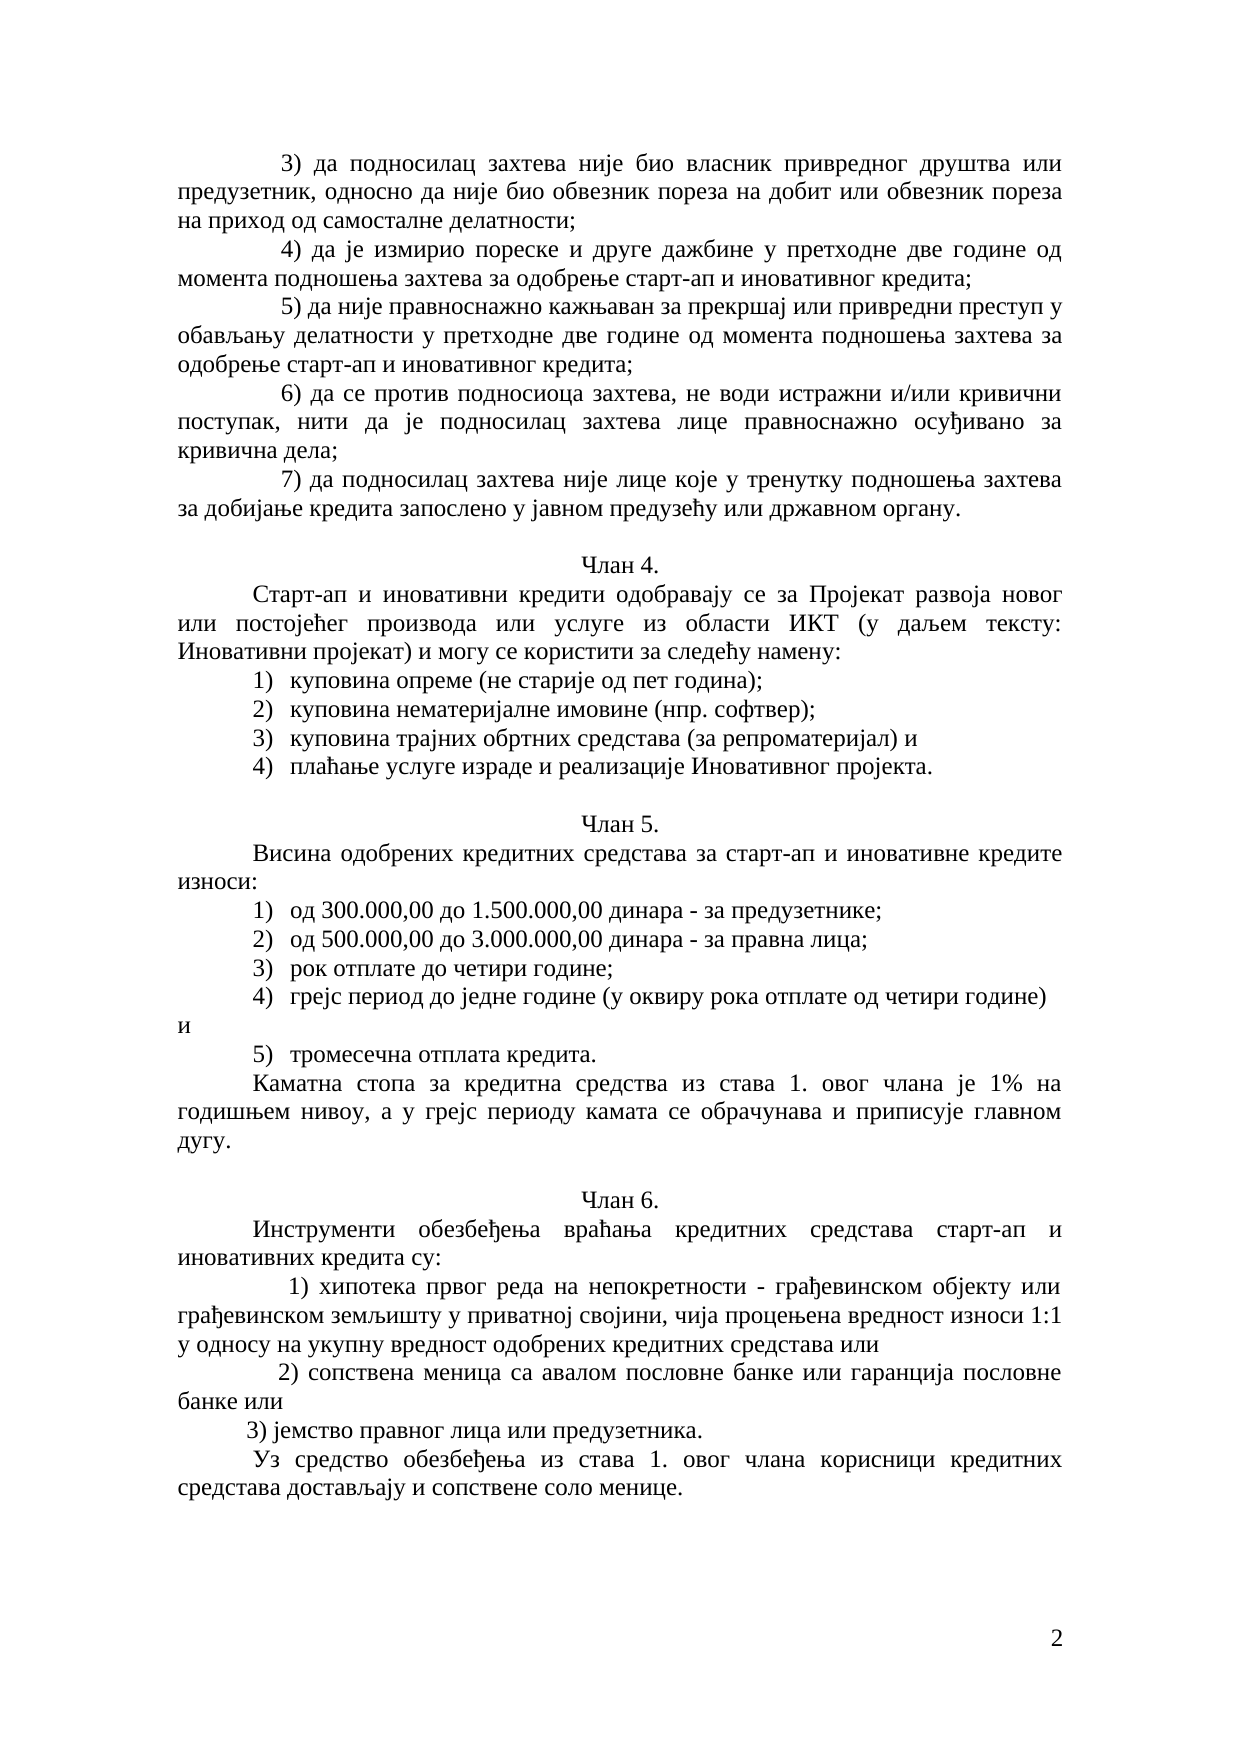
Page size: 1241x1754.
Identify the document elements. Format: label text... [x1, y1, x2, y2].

list куповина трајних обртних средстава (за репроматеријал) и [252, 723, 1063, 751]
text Члан 4. [177, 550, 1063, 579]
text 7) да подносилац захтева није лице које у трeнутку подношења захтева за добијање кредита запослено у јавном предузећу или државном органу. [177, 464, 1063, 521]
text 6) да се против подносиоца захтева, не води истражни и/или кривични поступак, нити да је подносилац захтева лице правноснажно осуђивано за кривична дела; [177, 378, 1063, 464]
text 5) да није правноснажно кажњаван за прекршај или привредни преступ у обављању делатности у претходне две године од момента подношења захтева за одобрење старт-ап и иновативног кредита; [177, 291, 1063, 378]
text и [177, 1010, 1063, 1039]
list рок отплате до четири године; [252, 953, 1063, 981]
text 1) хипотека првог реда на непокретности - грађевинском објекту или грађевинском земљишту у приватној својини, чија процењена вредност износи 1:1 у односу на укупну вредност одобрених кредитних средстава или [177, 1271, 1063, 1357]
list грејс период до једне године (у оквиру рока отплате од четири године) [252, 981, 1063, 1010]
text 3) јемство правног лица или предузетника. [177, 1415, 1063, 1444]
text Висина одобрених кредитних средстава за старт-ап и иновативне кредите износи: [177, 838, 1063, 895]
list плаћање услуге израде и реализације Иновативног пројекта. [252, 751, 1063, 780]
list од 500.000,00 до 3.000.000,00 динара - за правна лица; [252, 924, 1063, 953]
text Инструменти обезбеђења враћања кредитних средстава старт-ап и иновативних кредита су: [177, 1214, 1063, 1271]
list куповина нематеријалне имовине (нпр. софтвер); [252, 694, 1063, 723]
text Старт-ап и иновативни кредити одобравају се за Пројекат развоја новог или постојећег производа или услуге из области ИКТ (у даљем тексту: Иновативни пројекат) и могу се користити за следећу намену: [177, 579, 1063, 665]
text 4) да је измирио пореске и друге дажбине у претходне две године од момента подношења захтева за одобрење старт-ап и иновативног кредита; [177, 234, 1063, 291]
text Члан 5. [177, 809, 1063, 838]
text Уз средство обезбеђења из става 1. овог члана корисници кредитних средстава достављају и сопственe соло меницe. [177, 1444, 1063, 1501]
list тромесечна отплата кредита. [252, 1039, 1063, 1068]
list 3) да подносилац захтева није био власник привредног друштва или предузетник, односно да није био обвезник пореза на добит или обвезник пореза на приход од самосталне делатности; [177, 148, 1063, 234]
text Каматна стопа за кредитна средства из става 1. овог члана је 1% на годишњем нивоу, а у грејс периоду камата се обрачунава и приписује главном дугу. [177, 1068, 1063, 1154]
text 2) сопствена меница са авалом пословне банке или гаранција пословне банке или [177, 1357, 1063, 1415]
text Члан 6. [177, 1185, 1063, 1214]
list од 300.000,00 до 1.500.000,00 динара - за предузетнике; [252, 895, 1063, 924]
list куповина опреме (не старије од пет година); [252, 665, 1063, 694]
